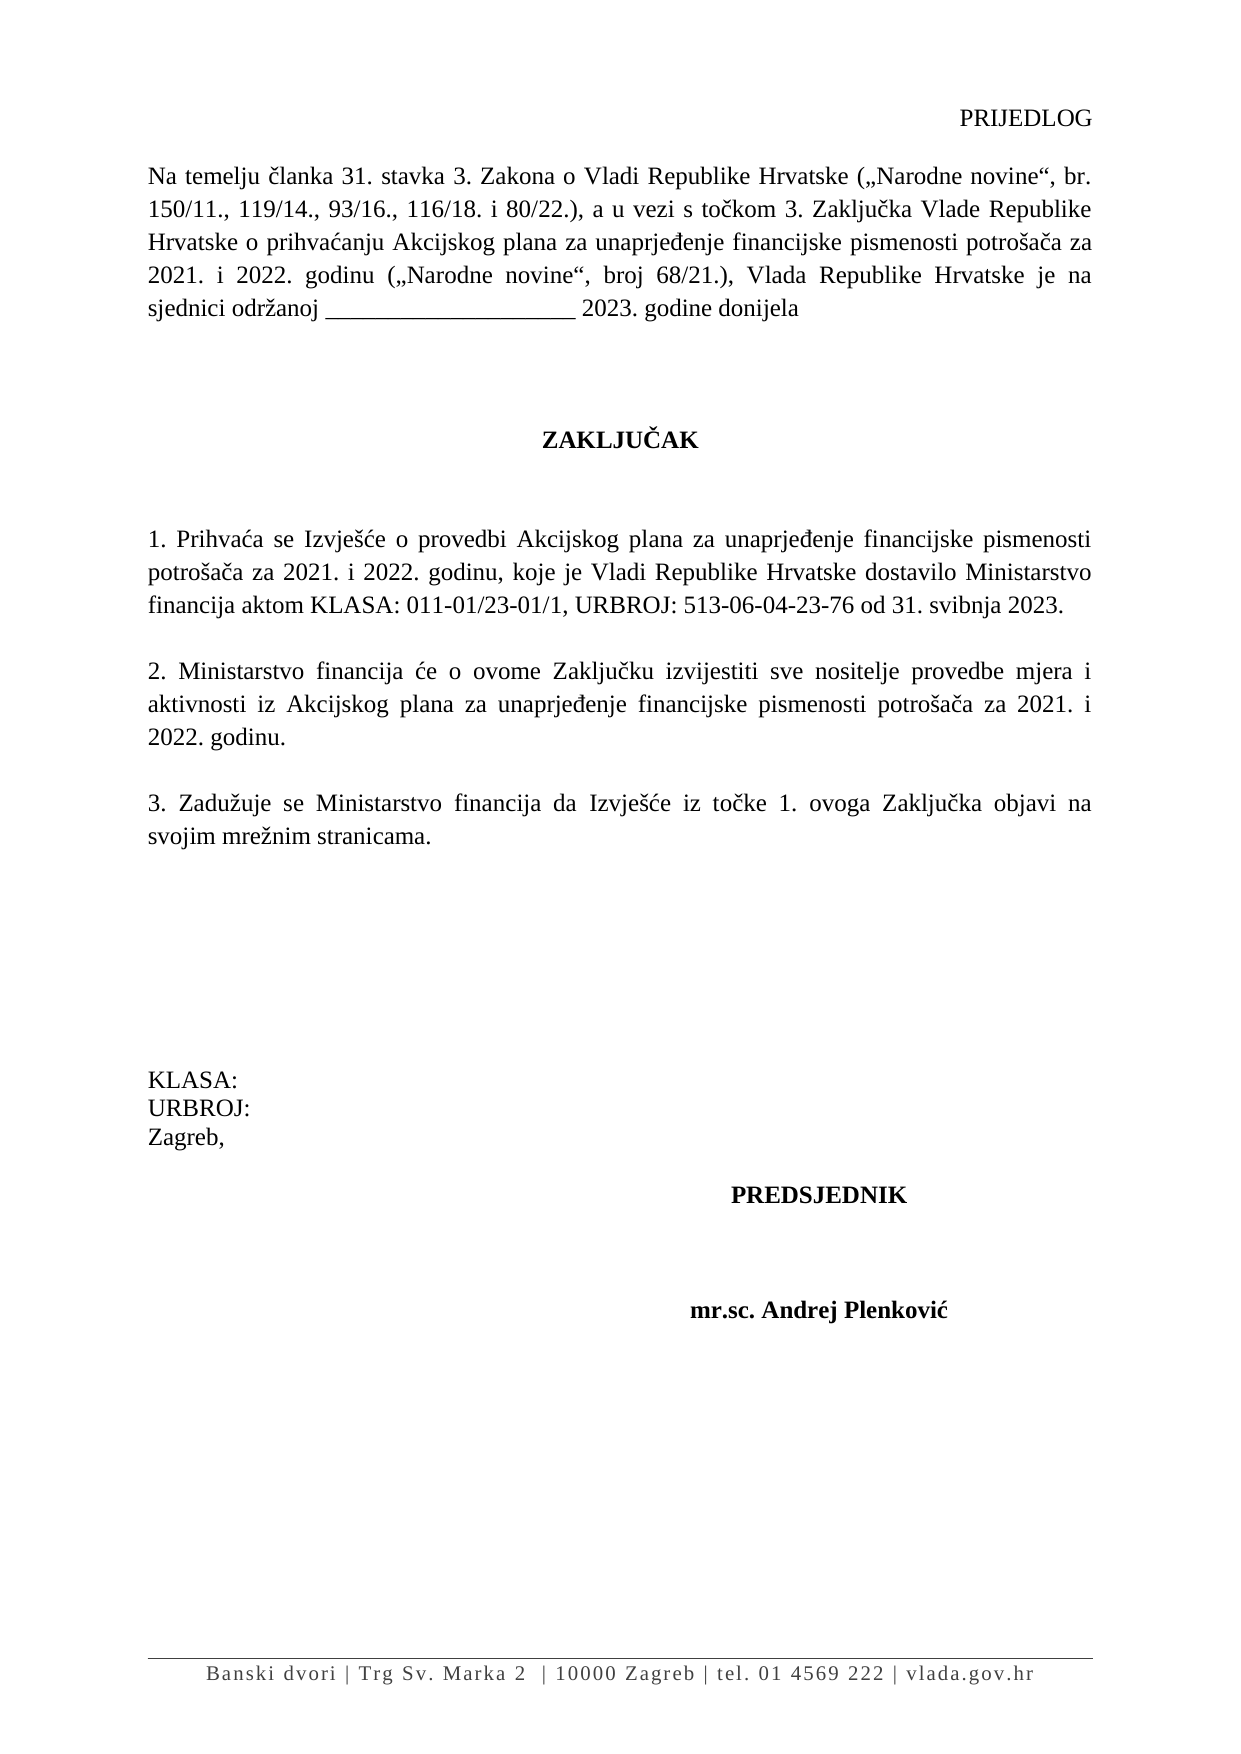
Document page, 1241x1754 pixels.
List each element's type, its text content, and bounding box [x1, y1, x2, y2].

text PRIJEDLOG [148, 103, 1093, 132]
text Na temelju članka 31. stavka 3. Zakona o Vladi Republike Hrvatske („Narodne novine“, br. 150/11., 119/14., 93/16., 116/18. i 80/22.), a u vezi s točkom 3. Zaključka Vlade Republike Hrvatske o prihvaćanju Akcijskog plana za unaprjeđenje financijske pismenosti potrošača za 2021. i 2022. godinu („Narodne novine“, broj 68/21.), Vlada Republike Hrvatske je na sjednici održanoj ____________________ 2023. godine donijela [148, 161, 1093, 322]
list 1. Prihvaća se Izvješće o provedbi Akcijskog plana za unaprjeđenje financijske pismenosti potrošača za 2021. i 2022. godinu, koje je Vladi Republike Hrvatske dostavilo Ministarstvo financija aktom KLASA: 011-01/23-01/1, URBROJ: 513-06-04-23-76 od 31. svibnja 2023. [148, 524, 1093, 619]
list 2. Ministarstvo financija će o ovome Zaključku izvijestiti sve nositelje provedbe mjera i aktivnosti iz Akcijskog plana za unaprjeđenje financijske pismenosti potrošača za 2021. i 2022. godinu. [148, 656, 1093, 751]
text Zagreb, [148, 1122, 1093, 1151]
text KLASA: [148, 1065, 1093, 1093]
text ZAKLJUČAK [148, 425, 1093, 454]
text URBROJ: [148, 1093, 1093, 1122]
table_header PREDSJEDNIK mr.sc. Andrej Plenković [546, 1180, 1092, 1410]
list 3. Zadužuje se Ministarstvo financija da Izvješće iz točke 1. ovoga Zaključka objavi na svojim mrežnim stranicama. [148, 788, 1093, 850]
